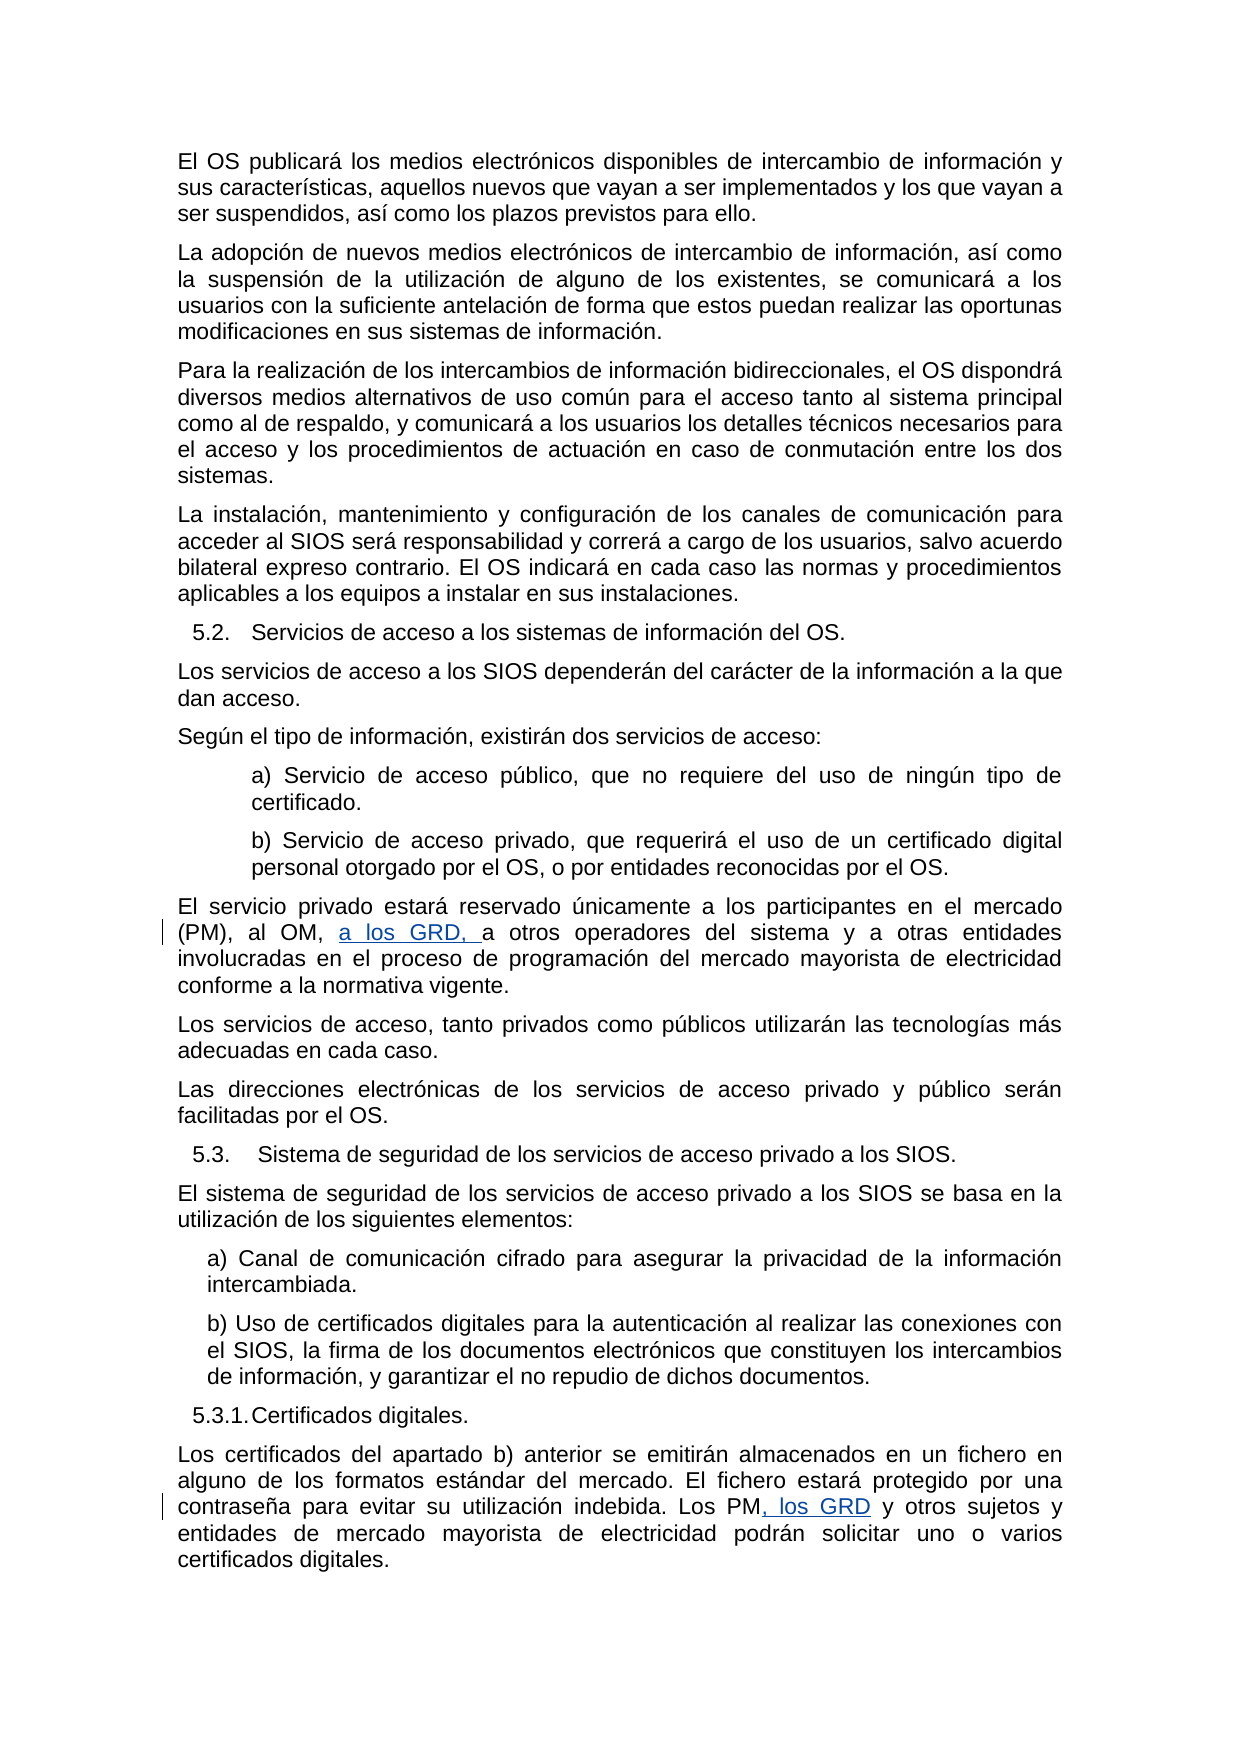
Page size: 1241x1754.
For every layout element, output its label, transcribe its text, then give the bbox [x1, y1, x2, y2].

subtitle Sistema de seguridad de los servicios de acceso privado a los SIOS. [192, 1141, 1063, 1167]
text La instalación, mantenimiento y configuración de los canales de comunicación para acceder al SIOS será responsabilidad y correrá a cargo de los usuarios, salvo acuerdo bilateral expreso contrario. El OS indicará en cada caso las normas y procedimientos aplicables a los equipos a instalar en sus instalaciones. [177, 501, 1063, 607]
text La adopción de nuevos medios electrónicos de intercambio de información, así como la suspensión de la utilización de alguno de los existentes, se comunicará a los usuarios con la suficiente antelación de forma que estos puedan realizar las oportunas modificaciones en sus sistemas de información. [177, 239, 1063, 344]
text El sistema de seguridad de los servicios de acceso privado a los SIOS se basa en la utilización de los siguientes elementos: [177, 1180, 1063, 1232]
text Los certificados del apartado b) anterior se emitirán almacenados en un fichero en alguno de los formatos estándar del mercado. El fichero estará protegido por una contraseña para evitar su utilización indebida. Los PM y otros sujetos y entidades de mercado mayorista de electricidad podrán solicitar uno o varios certificados digitales. [177, 1441, 1063, 1572]
text El servicio privado estará reservado únicamente a los participantes en el mercado (PM), al OM, a otros operadores del sistema y a otras entidades involucradas en el proceso de programación del mercado mayorista de electricidad conforme a la normativa vigente. [177, 893, 1063, 998]
text b) Uso de certificados digitales para la autenticación al realizar las conexiones con el SIOS, la firma de los documentos electrónicos que constituyen los intercambios de información, y garantizar el no repudio de dichos documentos. [207, 1310, 1063, 1389]
text b) Servicio de acceso privado, que requerirá el uso de un certificado digital personal otorgado por el OS, o por entidades reconocidas por el OS. [251, 827, 1063, 880]
text Los servicios de acceso, tanto privados como públicos utilizarán las tecnologías más adecuadas en cada caso. [177, 1011, 1063, 1063]
text a) Servicio de acceso público, que no requiere del uso de ningún tipo de certificado. [251, 762, 1063, 815]
text a) Canal de comunicación cifrado para asegurar la privacidad de la información intercambiada. [207, 1245, 1063, 1298]
text Las direcciones electrónicas de los servicios de acceso privado y público serán facilitadas por el OS. [177, 1076, 1063, 1128]
text Para la realización de los intercambios de información bidireccionales, el OS dispondrá diversos medios alternativos de uso común para el acceso tanto al sistema principal como al de respaldo, y comunicará a los usuarios los detalles técnicos necesarios para el acceso y los procedimientos de actuación en caso de conmutación entre los dos sistemas. [177, 357, 1063, 489]
text Según el tipo de información, existirán dos servicios de acceso: [177, 723, 1063, 750]
subtitle Servicios de acceso a los sistemas de información del OS. [192, 619, 1063, 646]
text El OS publicará los medios electrónicos disponibles de intercambio de información y sus características, aquellos nuevos que vayan a ser implementados y los que vayan a ser suspendidos, así como los plazos previstos para ello. [177, 148, 1063, 227]
text Los servicios de acceso a los SIOS dependerán del carácter de la información a la que dan acceso. [177, 658, 1063, 711]
subtitle Certificados digitales. [192, 1402, 1063, 1428]
